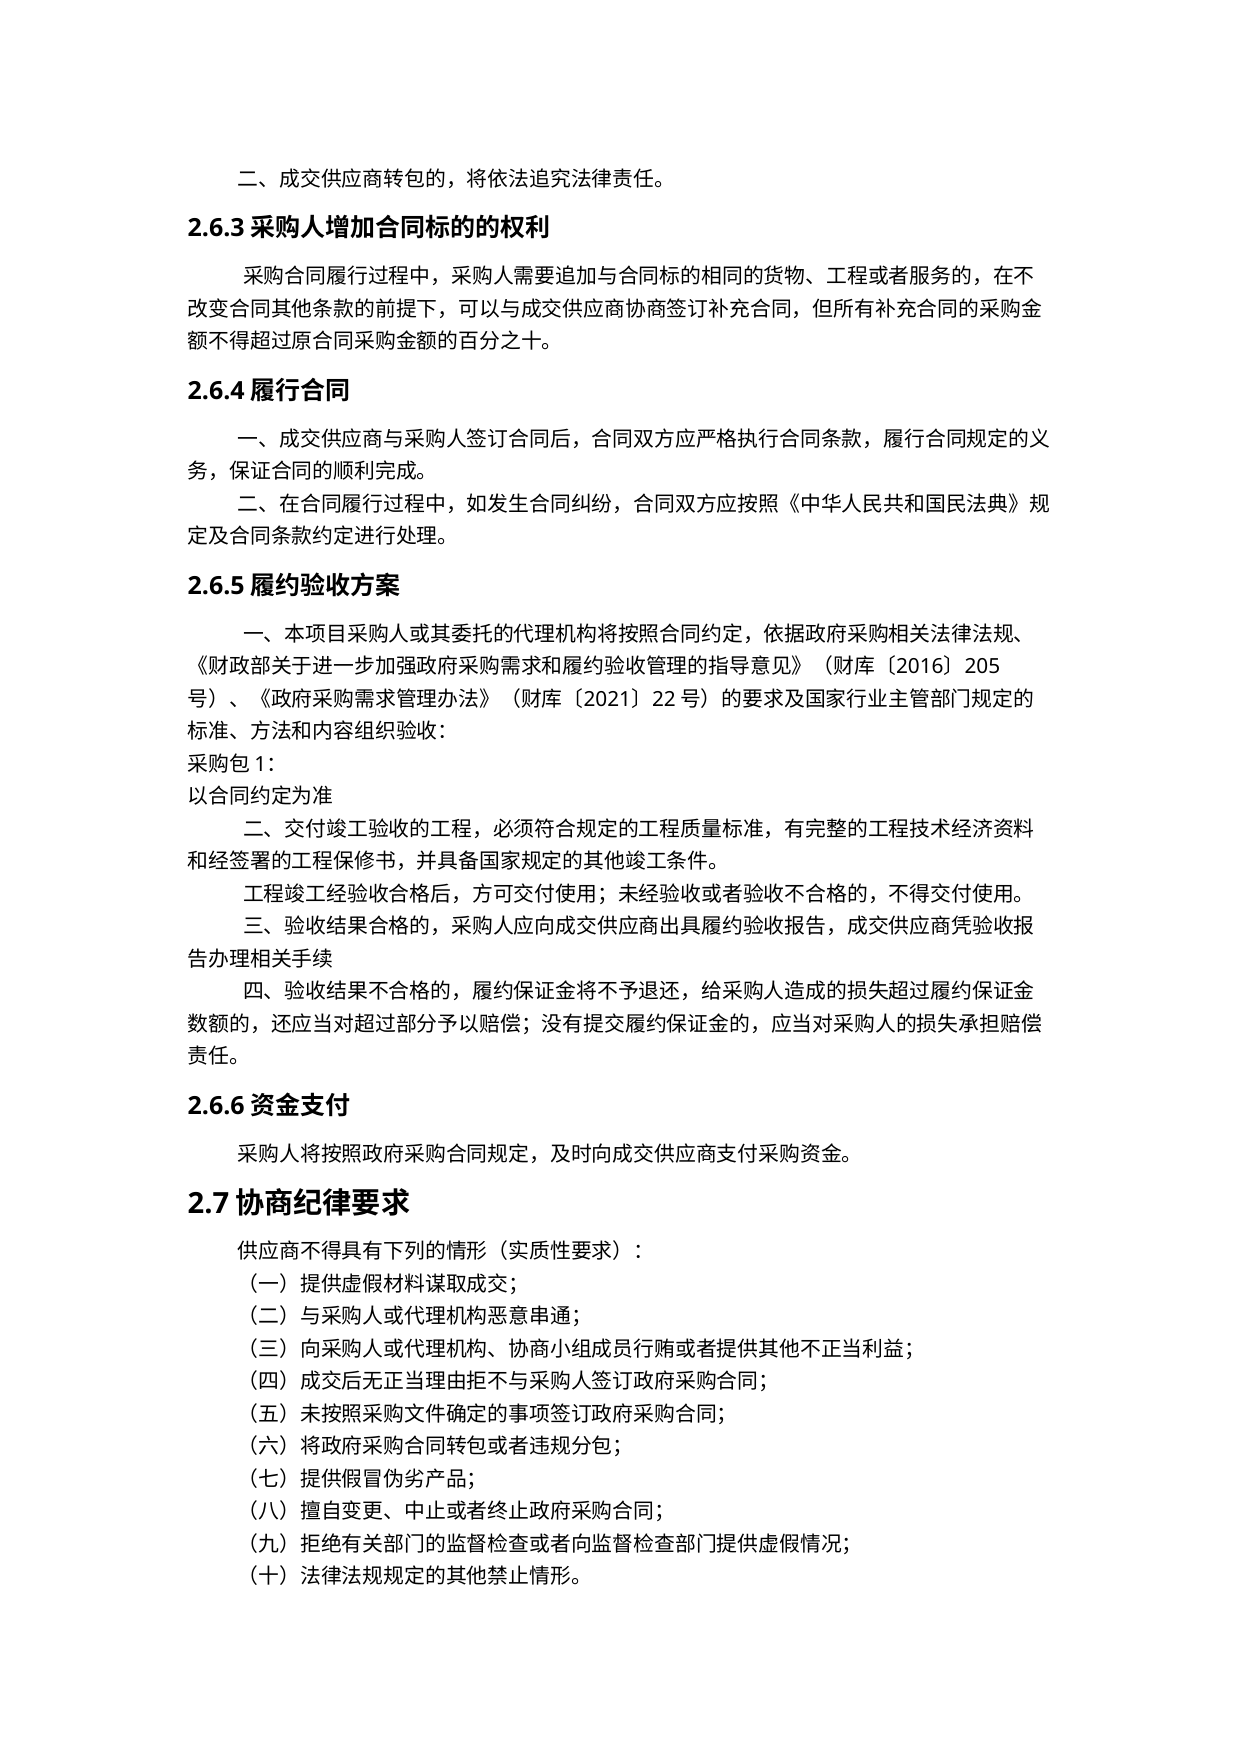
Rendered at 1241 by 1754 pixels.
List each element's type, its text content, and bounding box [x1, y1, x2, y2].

text （十）法律法规规定的其他禁止情形。 [187, 1559, 1053, 1592]
text （八）擅自变更、中止或者终止政府采购合同； [187, 1494, 1053, 1527]
text 2.6.3采购人增加合同标的的权利 [187, 194, 1053, 259]
text 采购人将按照政府采购合同规定，及时向成交供应商支付采购资金。 [187, 1137, 1053, 1169]
text 二、在合同履行过程中，如发生合同纠纷，合同双方应按照《中华人民共和国民法典》规定及合同条款约定进行处理。 [187, 487, 1053, 552]
text 二、成交供应商转包的，将依法追究法律责任。 [187, 162, 1053, 194]
text 2.7协商纪律要求 [187, 1169, 1053, 1234]
text 供应商不得具有下列的情形（实质性要求）： [187, 1234, 1053, 1267]
text 四、验收结果不合格的，履约保证金将不予退还，给采购人造成的损失超过履约保证金数额的，还应当对超过部分予以赔偿；没有提交履约保证金的，应当对采购人的损失承担赔偿责任。 [187, 974, 1053, 1072]
text （六）将政府采购合同转包或者违规分包； [187, 1429, 1053, 1462]
text 2.6.5履约验收方案 [187, 552, 1053, 617]
text （二）与采购人或代理机构恶意串通； [187, 1299, 1053, 1332]
text （一）提供虚假材料谋取成交； [187, 1267, 1053, 1299]
text 三、验收结果合格的，采购人应向成交供应商出具履约验收报告，成交供应商凭验收报告办理相关手续 [187, 909, 1053, 974]
text 采购包1： [187, 747, 1053, 779]
text 二、交付竣工验收的工程，必须符合规定的工程质量标准，有完整的工程技术经济资料和经签署的工程保修书，并具备国家规定的其他竣工条件。 [187, 812, 1053, 877]
text 一、成交供应商与采购人签订合同后，合同双方应严格执行合同条款，履行合同规定的义务，保证合同的顺利完成。 [187, 422, 1053, 487]
text 2.6.4履行合同 [187, 357, 1053, 422]
text （九）拒绝有关部门的监督检查或者向监督检查部门提供虚假情况； [187, 1527, 1053, 1559]
text （五）未按照采购文件确定的事项签订政府采购合同； [187, 1397, 1053, 1429]
text 工程竣工经验收合格后，方可交付使用；未经验收或者验收不合格的，不得交付使用。 [187, 877, 1053, 909]
text （七）提供假冒伪劣产品； [187, 1462, 1053, 1494]
text 一、本项目采购人或其委托的代理机构将按照合同约定，依据政府采购相关法律法规、《财政部关于进一步加强政府采购需求和履约验收管理的指导意见》（财库〔2016〕205号）、《政府采购需求管理办法》（财库〔2021〕22号）的要求及国家行业主管部门规定的标准、方法和内容组织验收： [187, 617, 1053, 747]
text 以合同约定为准 [187, 779, 1053, 812]
text （四）成交后无正当理由拒不与采购人签订政府采购合同； [187, 1364, 1053, 1397]
text （三）向采购人或代理机构、协商小组成员行贿或者提供其他不正当利益； [187, 1332, 1053, 1364]
text 2.6.6资金支付 [187, 1072, 1053, 1137]
text 采购合同履行过程中，采购人需要追加与合同标的相同的货物、工程或者服务的，在不改变合同其他条款的前提下，可以与成交供应商协商签订补充合同，但所有补充合同的采购金额不得超过原合同采购金额的百分之十。 [187, 259, 1053, 357]
